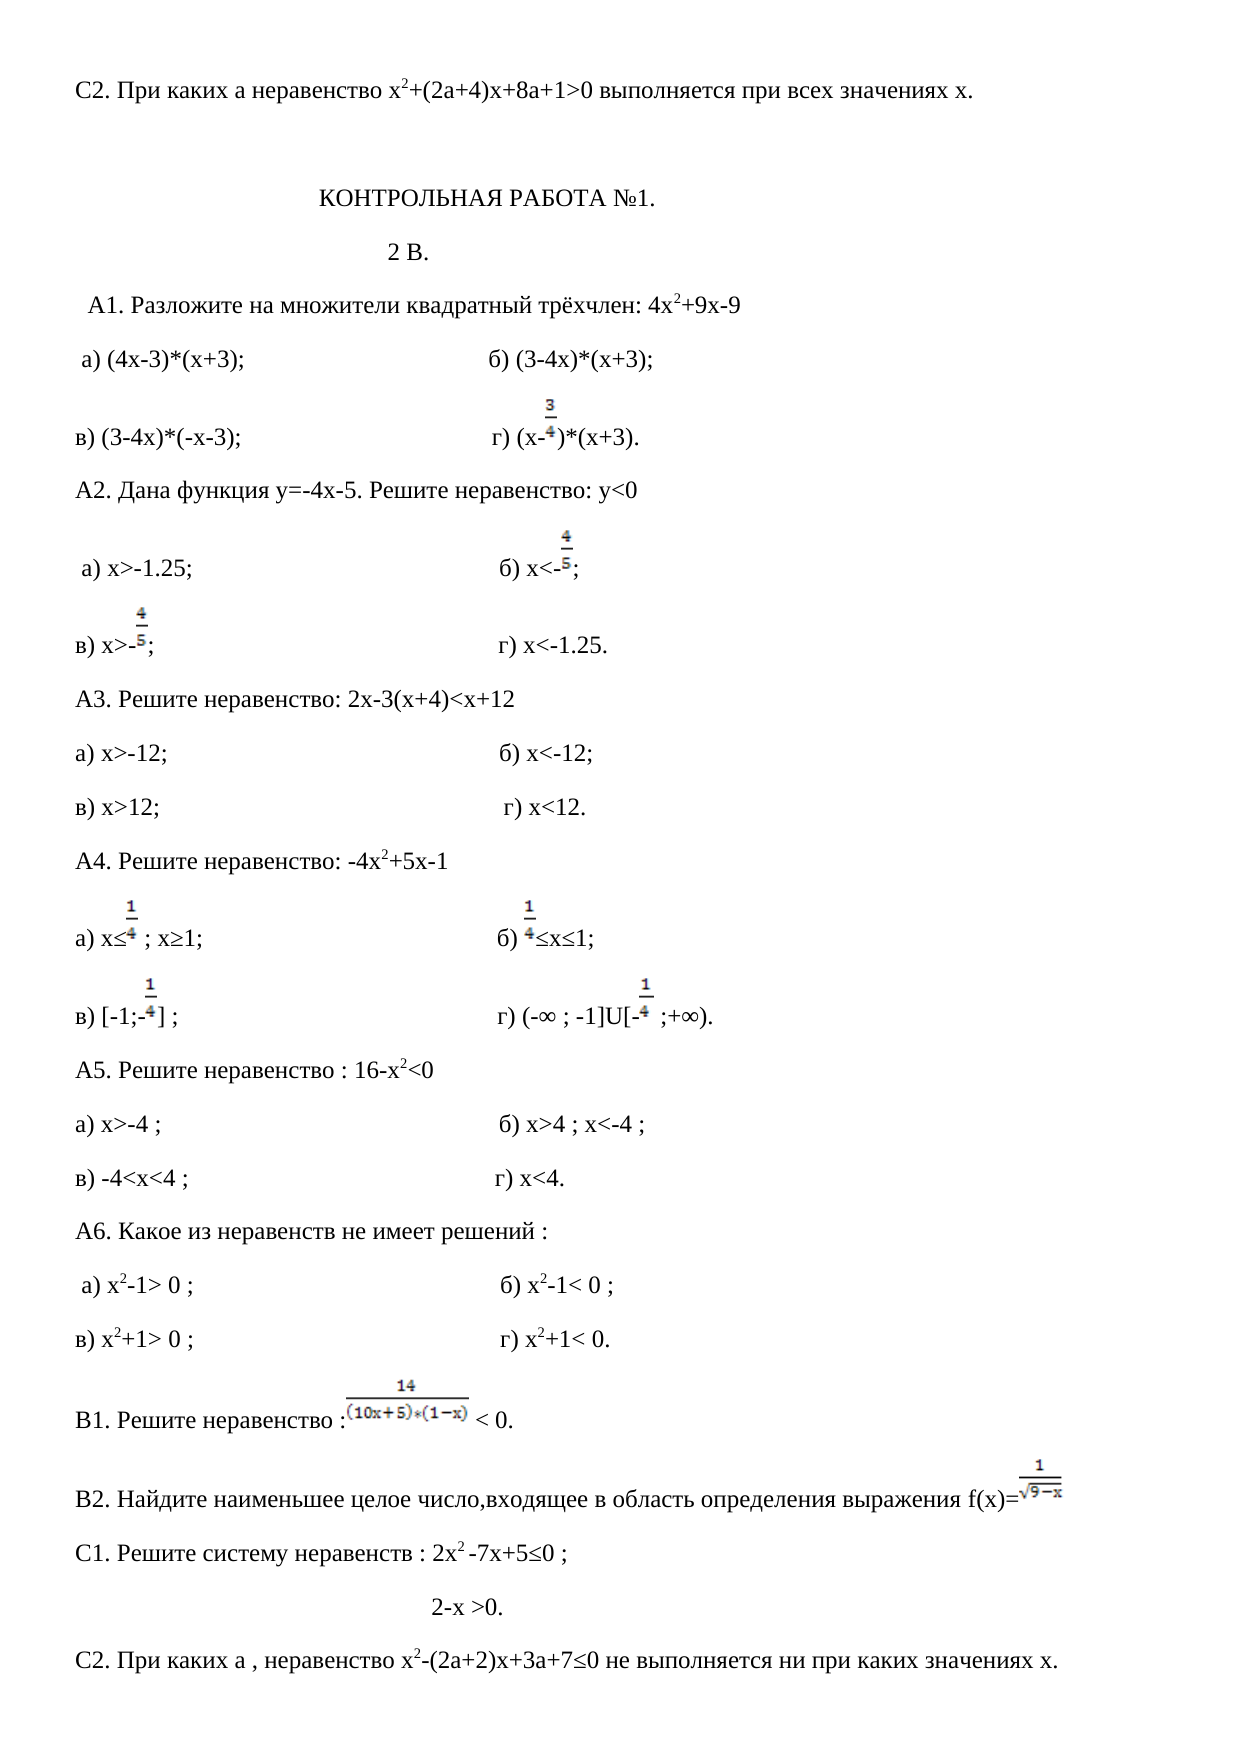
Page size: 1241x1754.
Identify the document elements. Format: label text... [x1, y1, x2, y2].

text КОНТРОЛЬНАЯ РАБОТА №1. [75, 183, 1165, 211]
picture [639, 977, 654, 1025]
text А6. Какое из неравенств не имеет решений : [75, 1216, 1165, 1245]
picture [145, 977, 157, 1025]
text С2. При каких а неравенство х2+(2а+4)х+8а+1>0 выполняется при всех значениях х. [75, 75, 1165, 104]
text а) х2-1> 0 ; б) х2-1< 0 ; [75, 1270, 1165, 1299]
picture [1019, 1458, 1079, 1507]
text А1. Разложите на множители квадратный трёхчлен: 4х2+9х-9 [75, 290, 1165, 319]
picture [561, 529, 573, 577]
picture [545, 398, 557, 445]
text а) х>-12; б) х<-12; [75, 738, 1165, 767]
text С1. Решите систему неравенств : 2х2 -7х+5≤0 ; [75, 1538, 1165, 1566]
text в) (3-4х)*(-х-3); г) (х-)*(х+3). [75, 398, 1165, 451]
text А4. Решите неравенство: -4х2+5х-1 [75, 846, 1165, 875]
text в) х>12; г) х<12. [75, 792, 1165, 821]
picture [136, 606, 148, 654]
text в) -4<х<4 ; г) х<4. [75, 1163, 1165, 1191]
text А2. Дана функция у=-4х-5. Решите неравенство: у<0 [75, 476, 1165, 504]
text а) х≤ ; х≥1; б) ≤х≤1; [75, 900, 1165, 952]
picture [126, 899, 138, 947]
text а) х>-1.25; б) х<-; [75, 529, 1165, 582]
text 2 В. [75, 237, 1165, 265]
text а) х>-4 ; б) х>4 ; х<-4 ; [75, 1109, 1165, 1137]
text 2-х >0. [75, 1592, 1165, 1620]
text в) х2+1> 0 ; г) х2+1< 0. [75, 1324, 1165, 1353]
text А5. Решите неравенство : 16-х2<0 [75, 1055, 1165, 1084]
text В2. Найдите наименьшее целое число,входящее в область определения выражения f(х)= [75, 1459, 1165, 1513]
text А3. Решите неравенство: 2х-3(х+4)<х+12 [75, 684, 1165, 713]
text в) х>-; г) х<-1.25. [75, 607, 1165, 659]
text а) (4х-3)*(х+3); б) (3-4х)*(х+3); [75, 344, 1165, 373]
picture [524, 899, 536, 947]
text В1. Решите неравенство : < 0. [75, 1378, 1165, 1433]
text в) [-1;-] ; г) (-∞ ; -1]U[- ;+∞). [75, 977, 1165, 1030]
text С2. При каких а , неравенство х2-(2а+2)х+3а+7≤0 не выполняется ни при каких значениях х. [75, 1645, 1165, 1674]
picture [346, 1377, 469, 1428]
